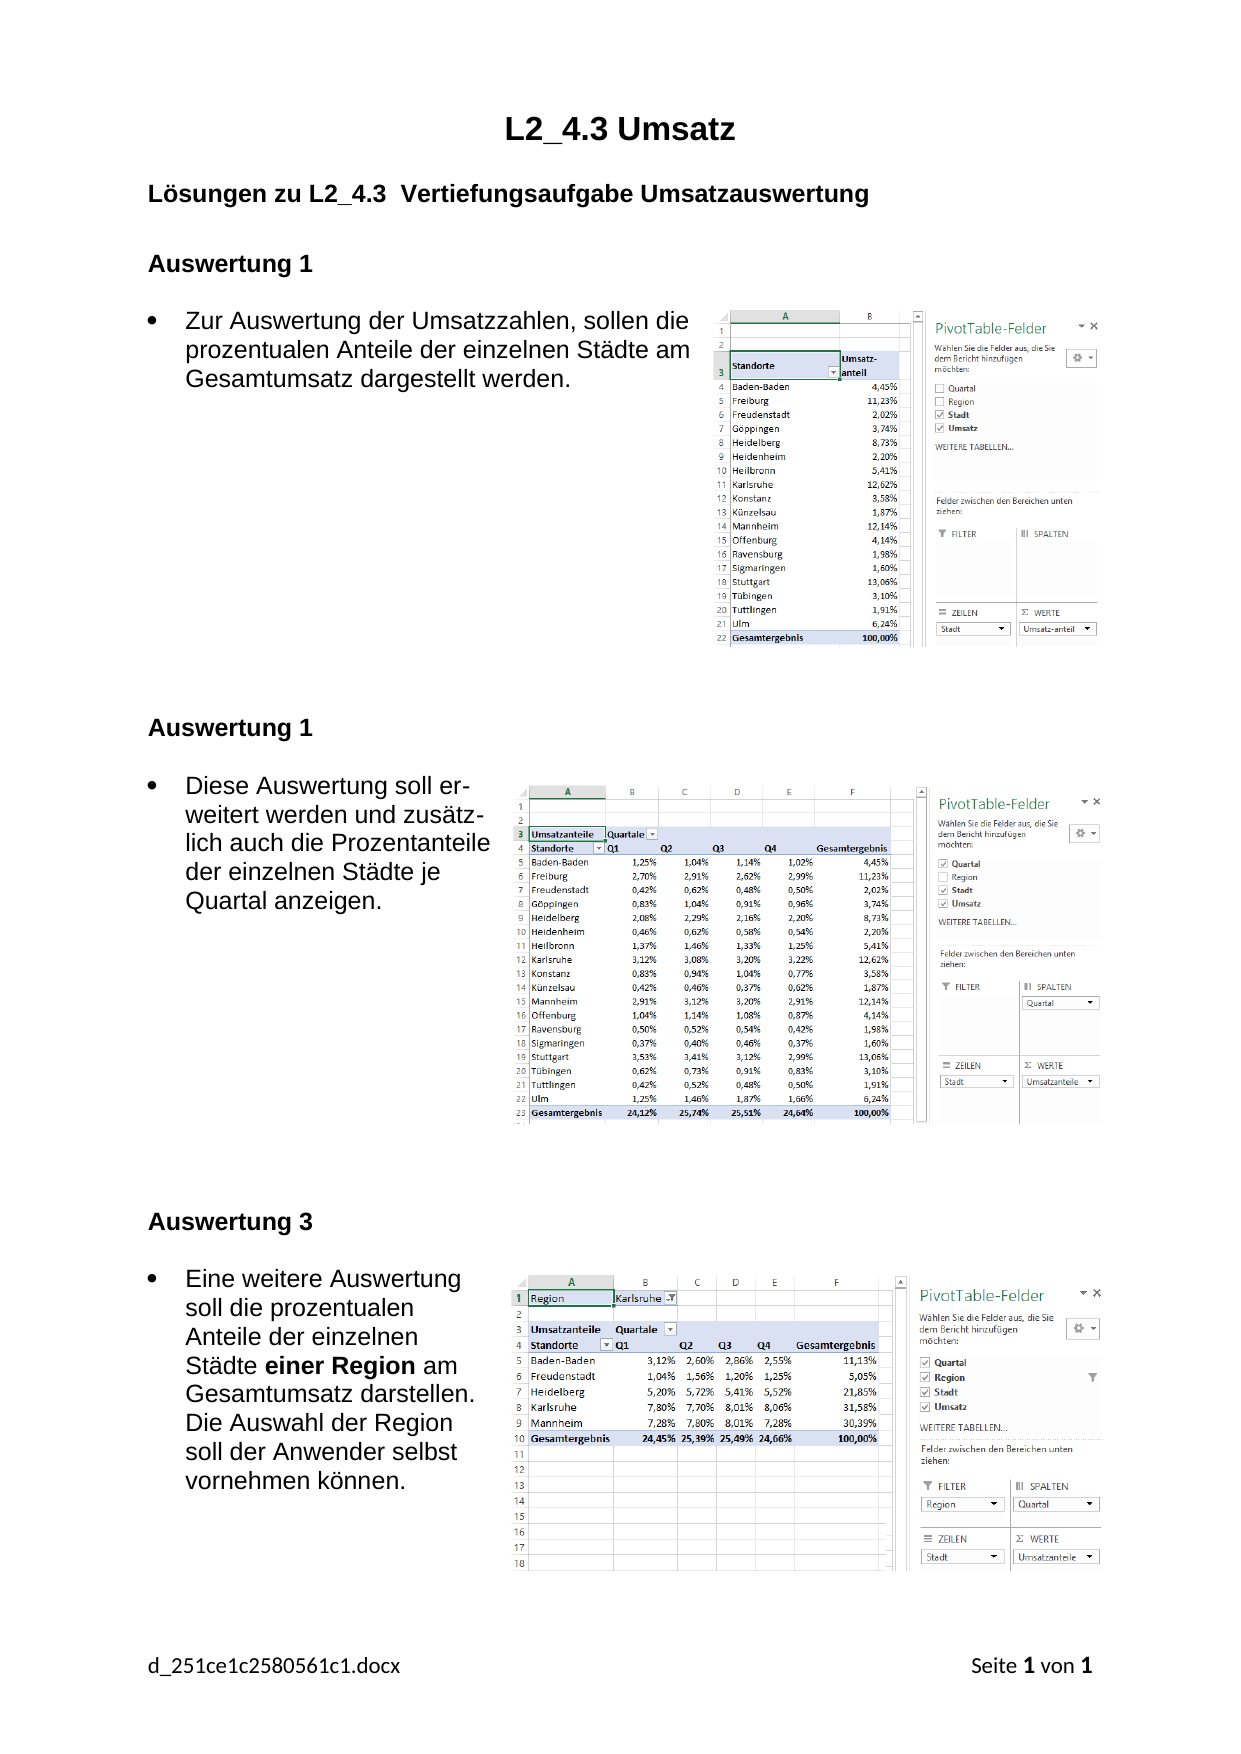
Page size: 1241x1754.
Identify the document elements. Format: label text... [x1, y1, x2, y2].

subtitle L2_4.3 Umsatz [148, 109, 1092, 148]
list Zur Auswertung der Umsatzzahlen, sollen die prozentualen Anteile der einzelnen Städte am Gesamtumsatz dargestellt werden. [148, 306, 713, 392]
picture [713, 306, 1100, 647]
picture [511, 1269, 1105, 1570]
picture [513, 783, 1101, 1124]
list Diese Auswertung soll erweitert werden und zusätzlich auch die Prozentanteile der einzelnen Städte je Quartal anzeigen. [148, 771, 1092, 915]
text Auswertung 3 [148, 1207, 1107, 1236]
list Eine weitere Auswertung soll die prozentualen Anteile der einzelnen Städte einer Region am Gesamtumsatz darstellen. Die Auswahl der Region soll der Anwender selbst vornehmen können. [148, 1264, 1092, 1494]
text Auswertung 1 [148, 713, 1107, 742]
text Auswertung 1 [148, 249, 1107, 277]
text Lösungen zu L2_4.3 Vertiefungsaufgabe Umsatzauswertung [148, 179, 1092, 207]
